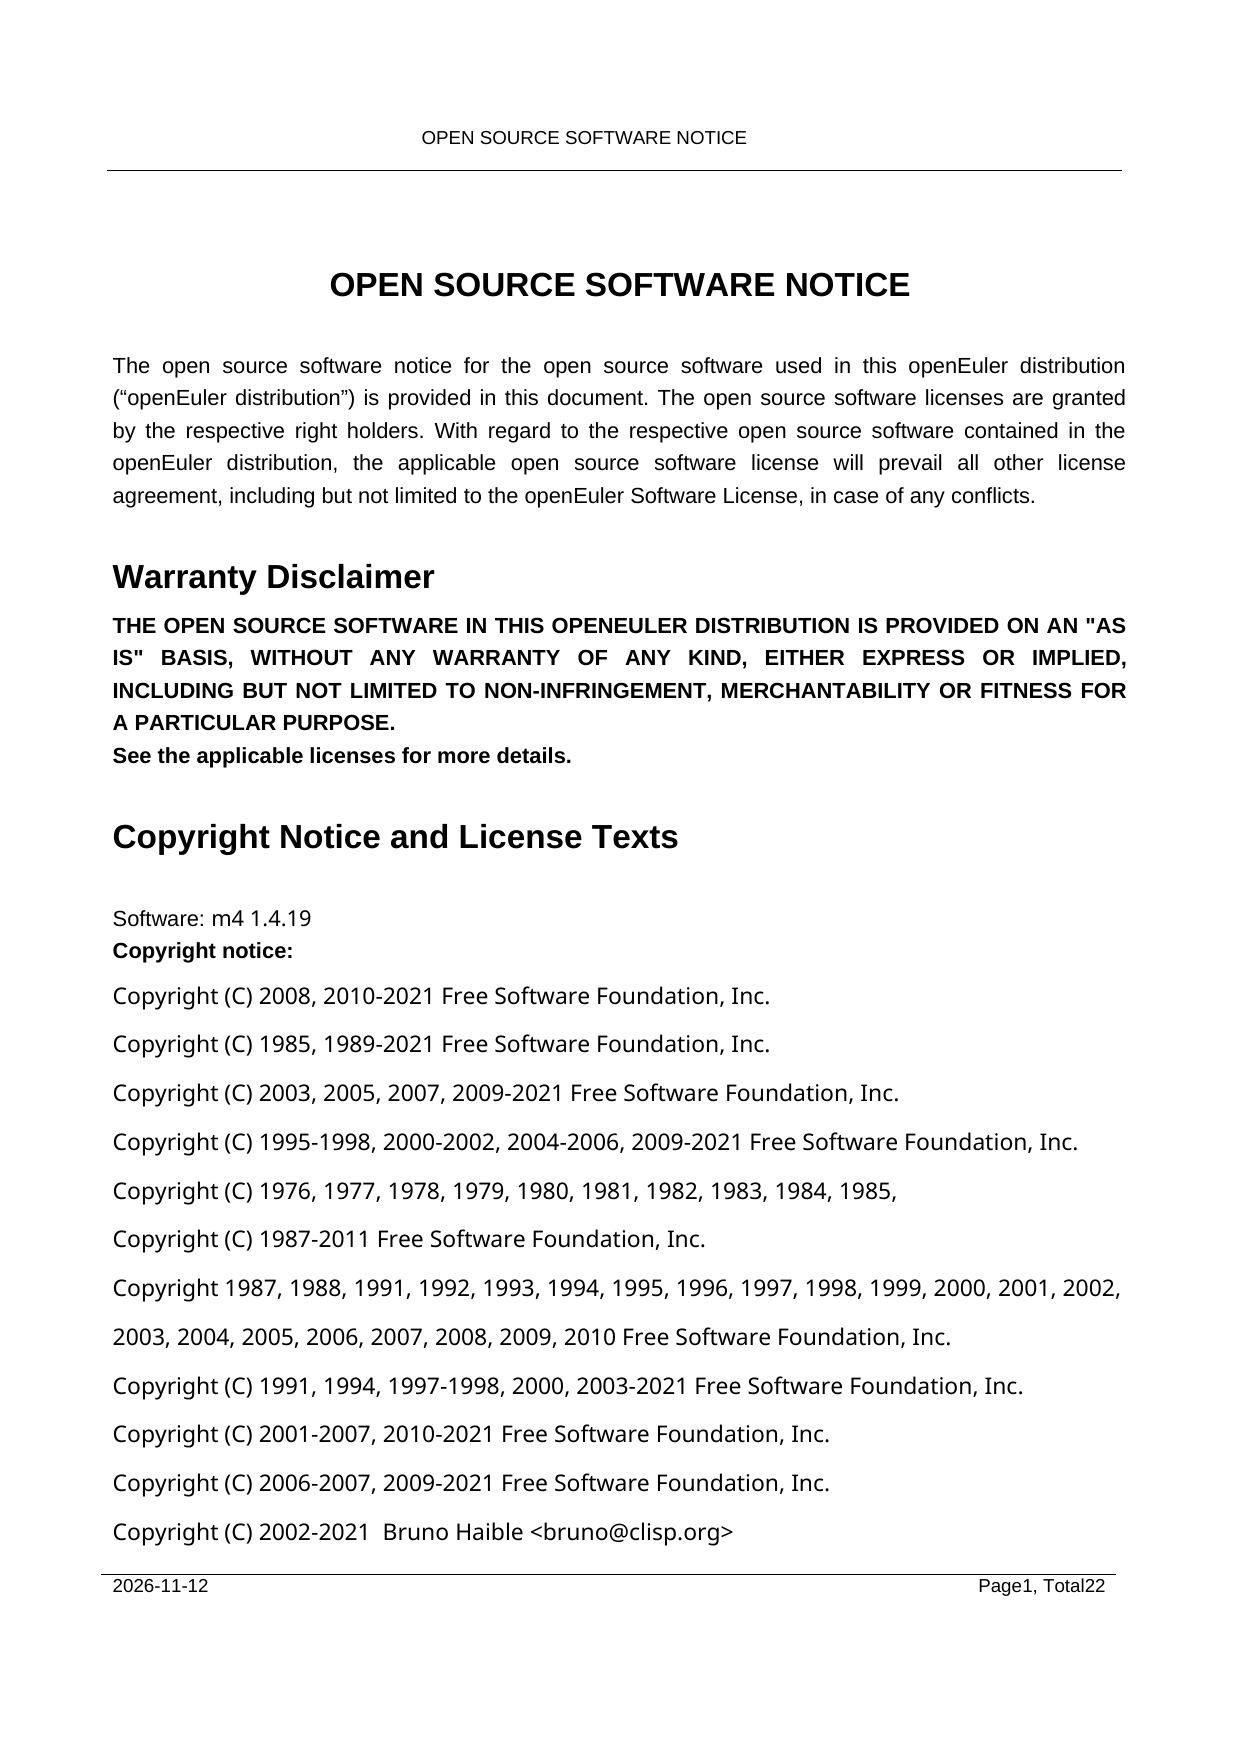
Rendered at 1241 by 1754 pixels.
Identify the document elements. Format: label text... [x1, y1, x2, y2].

text Warranty Disclaimer [112, 544, 1128, 609]
text Copyright notice: [112, 934, 1128, 966]
text The open source software notice for the open source software used in this openEuler distribution (“openEuler distribution”) is provided in this document. The open source software licenses are granted by the respective right holders. With regard to the respective open source software contained in the openEuler distribution, the applicable open source software license will prevail all other license agreement, including but not limited to the openEuler Software License, in case of any conflicts. [112, 349, 1128, 511]
text OPEN SOURCE SOFTWARE NOTICE [112, 251, 1128, 316]
text Copyright Notice and License Texts [112, 804, 1128, 869]
text THE OPEN SOURCE SOFTWARE IN THIS OPENEULER DISTRIBUTION IS PROVIDED ON AN "AS IS" BASIS, WITHOUT ANY WARRANTY OF ANY KIND, EITHER EXPRESS OR IMPLIED, INCLUDING BUT NOT LIMITED TO NON-INFRINGEMENT, MERCHANTABILITY OR FITNESS FOR A PARTICULAR PURPOSE. See the applicable licenses for more details. [112, 609, 1128, 771]
text Software: m4 1.4.19 [112, 901, 1128, 934]
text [112, 979, 1128, 1548]
